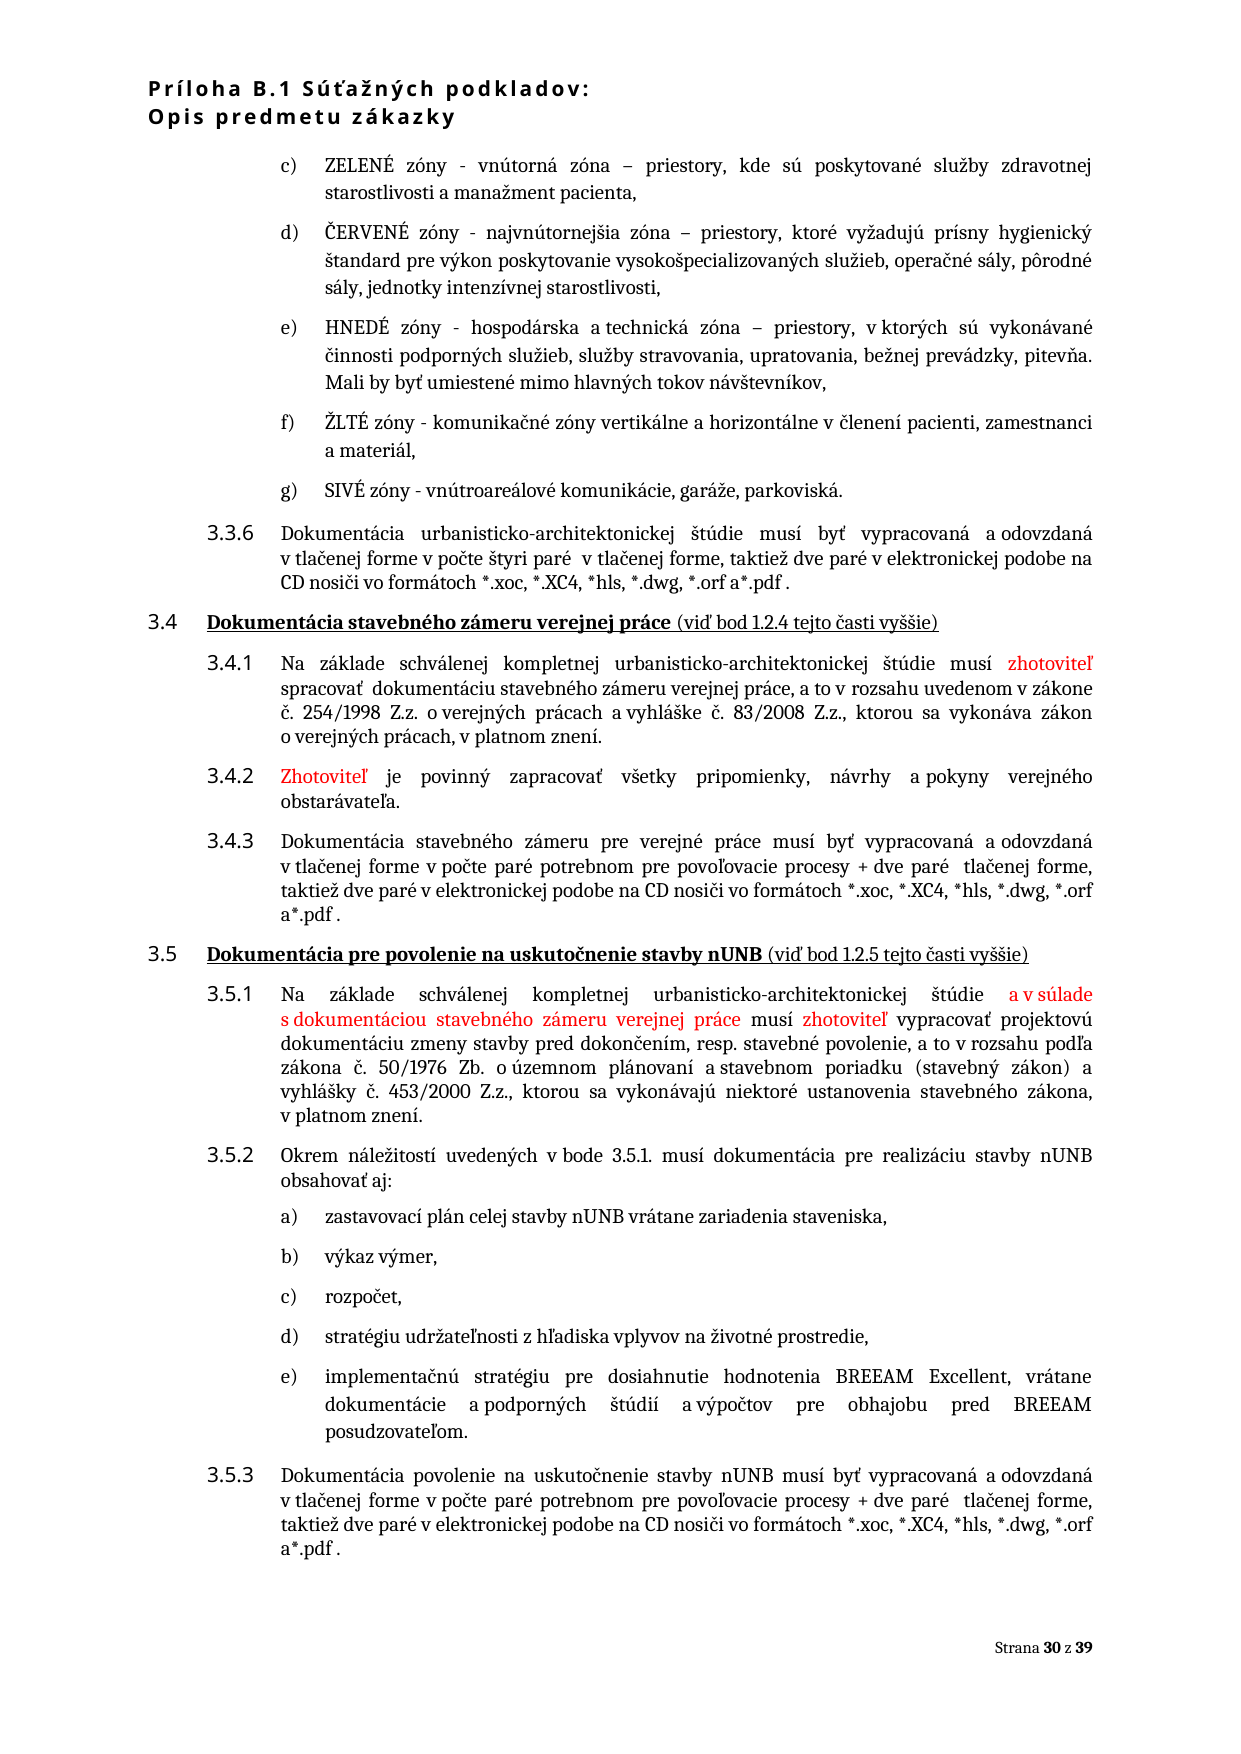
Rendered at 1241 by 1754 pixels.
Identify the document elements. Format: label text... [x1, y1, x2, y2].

subtitle Dokumentácia stavebného zámeru verejnej práce (viď bod 1.2.4 tejto časti vyššie) [148, 607, 1093, 636]
list implementačnú stratégiu pre dosiahnutie hodnotenia BREEAM Excellent, vrátane dokumentácie a podporných štúdií a výpočtov pre obhajobu pred BREEAM posudzovateľom. [281, 1365, 1093, 1444]
subtitle Na základe schválenej kompletnej urbanisticko-architektonickej štúdie musí zhotoviteľ spracovať dokumentáciu stavebného zámeru verejnej práce, a to v rozsahu uvedenom v zákone č. 254/1998 Z.z. o verejných prácach a vyhláške č. 83/2008 Z.z., ktorou sa vykonáva zákon o verejných prácach, v platnom znení. [207, 648, 1093, 748]
list výkaz výmer, [281, 1245, 1093, 1269]
subtitle Dokumentácia povolenie na uskutočnenie stavby nUNB musí byť vypracovaná a odovzdaná v tlačenej forme v počte paré potrebnom pre povoľovacie procesy + dve paré tlačenej forme, taktiež dve paré v elektronickej podobe na CD nosiči vo formátoch *.xoc, *.XC4, *hls, *.dwg, *.orf a*.pdf . [207, 1460, 1093, 1561]
subtitle Na základe schválenej kompletnej urbanisticko-architektonickej štúdie a v súlade s dokumentáciou stavebného zámeru verejnej práce musí zhotoviteľ vypracovať projektovú dokumentáciu zmeny stavby pred dokončením, resp. stavebné povolenie, a to v rozsahu podľa zákona č. 50/1976 Zb. o územnom plánovaní a stavebnom poriadku (stavebný zákon) a vyhlášky č. 453/2000 Z.z., ktorou sa vykonávajú niektoré ustanovenia stavebného zákona, v platnom znení. [207, 979, 1093, 1128]
list zastavovací plán celej stavby nUNB vrátane zariadenia staveniska, [281, 1205, 1093, 1229]
subtitle Dokumentácia stavebného zámeru pre verejné práce musí byť vypracovaná a odovzdaná v tlačenej forme v počte paré potrebnom pre povoľovacie procesy + dve paré tlačenej forme, taktiež dve paré v elektronickej podobe na CD nosiči vo formátoch *.xoc, *.XC4, *hls, *.dwg, *.orf a*.pdf . [207, 826, 1093, 926]
list ČERVENÉ zóny - najvnútornejšia zóna – priestory, ktoré vyžadujú prísny hygienický štandard pre výkon poskytovanie vysokošpecializovaných služieb, operačné sály, pôrodné sály, jednotky intenzívnej starostlivosti, [281, 221, 1093, 300]
list HNEDÉ zóny - hospodárska a technická zóna – priestory, v ktorých sú vykonávané činnosti podporných služieb, služby stravovania, upratovania, bežnej prevádzky, pitevňa. Mali by byť umiestené mimo hlavných tokov návštevníkov, [281, 316, 1093, 395]
subtitle Dokumentácia urbanisticko-architektonickej štúdie musí byť vypracovaná a odovzdaná v tlačenej forme v počte štyri paré v tlačenej forme, taktiež dve paré v elektronickej podobe na CD nosiči vo formátoch *.xoc, *.XC4, *hls, *.dwg, *.orf a*.pdf . [207, 518, 1093, 595]
list rozpočet, [281, 1285, 1093, 1309]
subtitle Okrem náležitostí uvedených v bode 3.5.1. musí dokumentácia pre realizáciu stavby nUNB obsahovať aj: [207, 1140, 1093, 1193]
list SIVÉ zóny - vnútroareálové komunikácie, garáže, parkoviská. [281, 478, 1093, 502]
list ZELENÉ zóny - vnútorná zóna – priestory, kde sú poskytované služby zdravotnej starostlivosti a manažment pacienta, [281, 153, 1093, 205]
subtitle Zhotoviteľ je povinný zapracovať všetky pripomienky, návrhy a pokyny verejného obstarávateľa. [207, 761, 1093, 813]
subtitle Dokumentácia pre povolenie na uskutočnenie stavby nUNB (viď bod 1.2.5 tejto časti vyššie) [148, 939, 1093, 967]
list stratégiu udržateľnosti z hľadiska vplyvov na životné prostredie, [281, 1325, 1093, 1349]
list ŽLTÉ zóny - komunikačné zóny vertikálne a horizontálne v členení pacienti, zamestnanci a materiál, [281, 411, 1093, 462]
